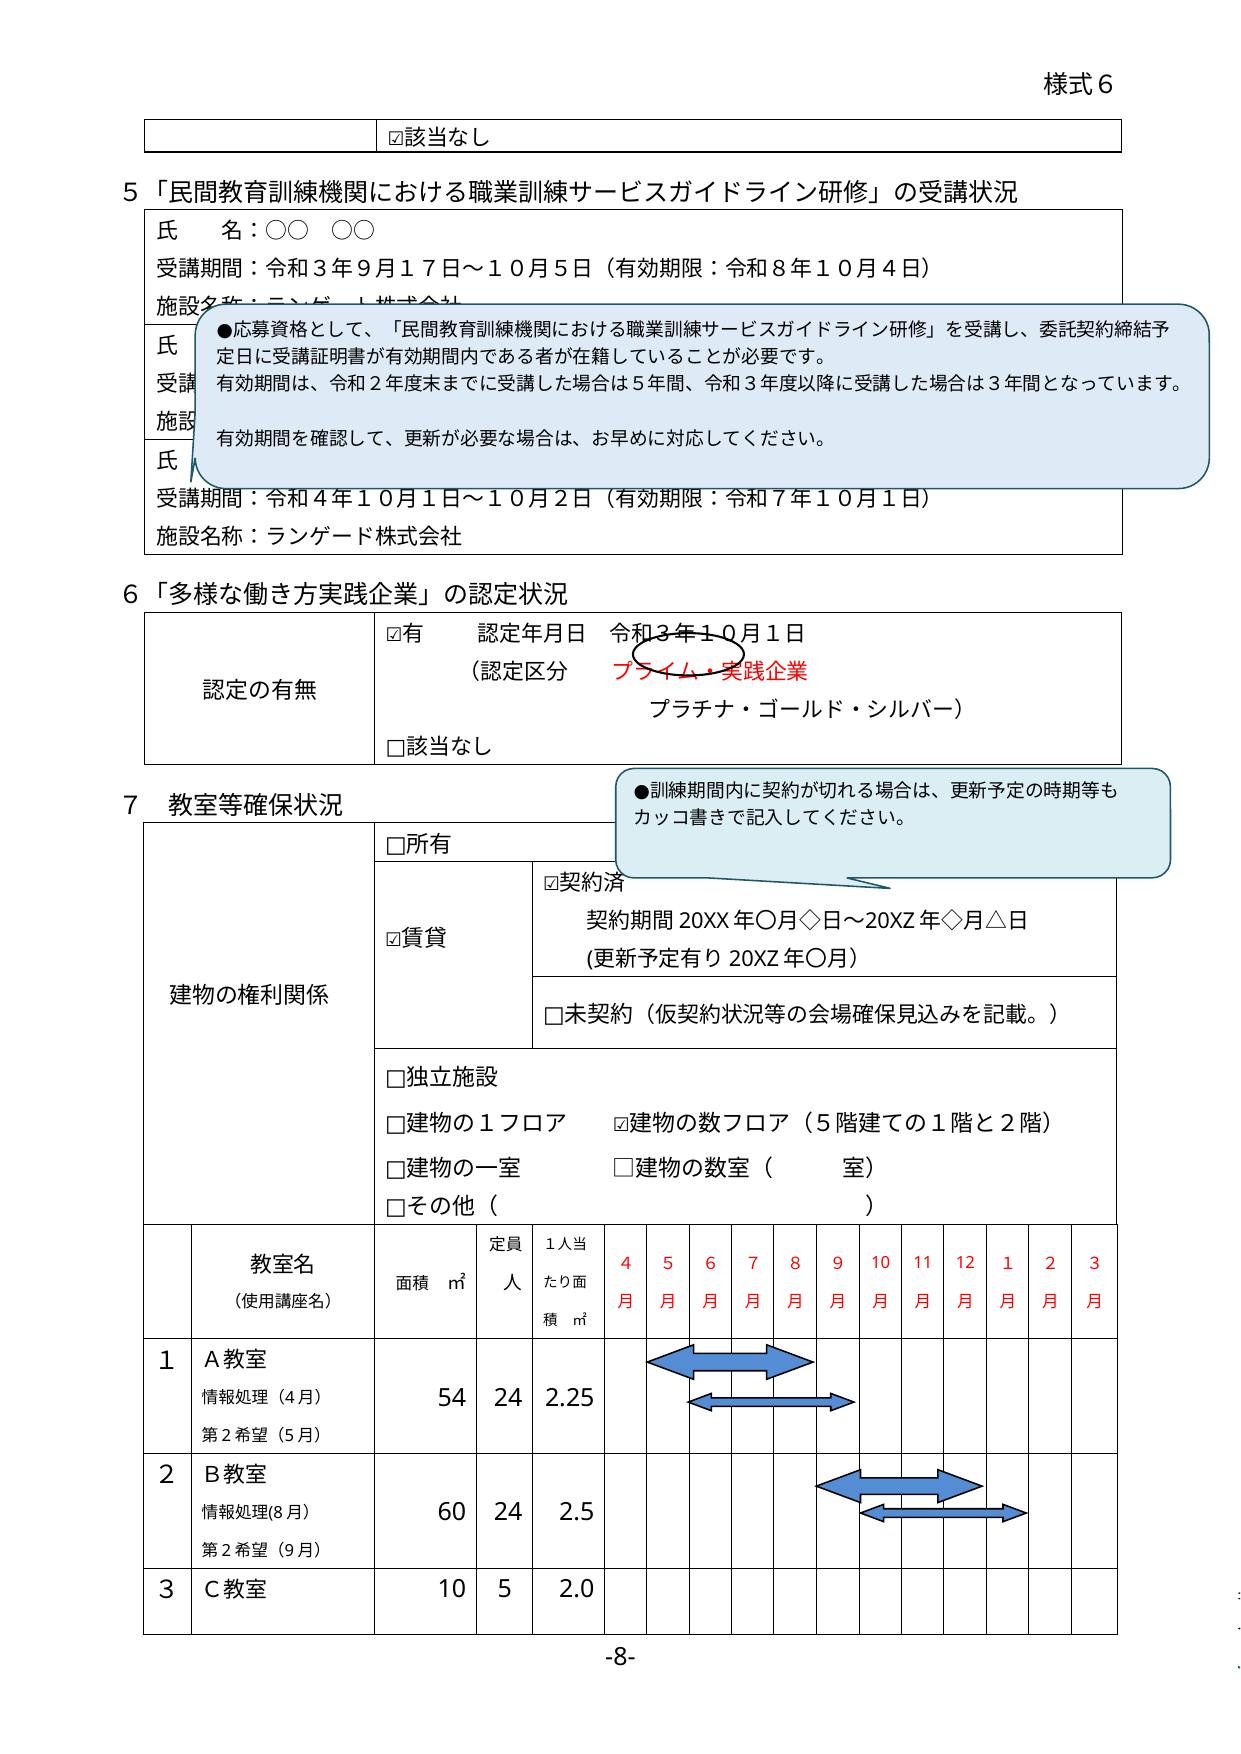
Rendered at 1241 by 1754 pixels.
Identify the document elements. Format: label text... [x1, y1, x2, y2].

table_cell [987, 1339, 1028, 1453]
table_cell 2.5 [533, 1454, 604, 1568]
table_cell [605, 1454, 646, 1568]
table_cell Ａ教室 情報処理（4月） 第2希望（5月） [192, 1339, 374, 1453]
table_cell [605, 1569, 646, 1634]
table_cell 面積 ㎡ [375, 1225, 476, 1338]
table_cell [1029, 1339, 1071, 1453]
table_cell [860, 1496, 901, 1512]
table_header □所有 [375, 823, 614, 861]
table_cell [1029, 1454, 1071, 1568]
table_cell [860, 1515, 901, 1568]
table_cell [690, 1454, 731, 1568]
table_cell [647, 1454, 689, 1568]
table_cell [732, 1372, 773, 1397]
table_cell [774, 1454, 816, 1568]
table_cell [1072, 1339, 1117, 1453]
table_cell [690, 1569, 731, 1634]
table_cell １ [144, 1339, 191, 1453]
table_cell ５ 月 [647, 1225, 689, 1338]
table_cell [902, 1519, 943, 1568]
table_cell [987, 1569, 1028, 1634]
table_cell 54 [375, 1339, 476, 1453]
table_cell [690, 1372, 731, 1400]
table_cell [817, 1339, 859, 1453]
table_cell [944, 1454, 986, 1507]
text ６「多様な働き方実践企業」の認定状況 [118, 574, 1122, 612]
table_cell [647, 1339, 689, 1360]
table_cell [944, 1519, 986, 1568]
table_cell [732, 1339, 773, 1352]
table_cell [774, 1363, 816, 1397]
table_cell [817, 1488, 859, 1568]
table_cell [817, 1454, 859, 1484]
table_cell 氏 名：○○ ○○ 受講期間：令和４年１０月１日～１０月２日（有効期限：令和７年１０月１日） 施設名称：ランゲード株式会社 [145, 440, 1122, 554]
table_cell 定員 人 [477, 1225, 532, 1338]
table_cell 2.0 [533, 1569, 604, 1634]
table_header 氏 名：○○ ○○ 受講期間：令和３年９月１７日～１０月５日（有効期限：令和８年１０月４日） 施設名称：ランゲート株式会社 [145, 210, 1122, 324]
table_cell 10 月 [860, 1225, 901, 1338]
table_cell [902, 1454, 943, 1477]
table_cell 10 [375, 1569, 476, 1634]
table_cell [817, 1569, 859, 1634]
table_cell 60 [375, 1454, 476, 1568]
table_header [377, 120, 1121, 151]
table_cell 11 月 [902, 1225, 943, 1338]
table_cell ８月 [774, 1225, 816, 1338]
table_cell [987, 1514, 1028, 1568]
table_cell 12月 [944, 1225, 986, 1338]
table_cell ９月 [817, 1225, 859, 1338]
table_cell [944, 1339, 986, 1453]
table_cell [732, 1408, 773, 1453]
table_header 建物の権利関係 [144, 823, 374, 1223]
table_cell [902, 1496, 943, 1507]
table_cell ２ 月 [1029, 1225, 1071, 1338]
table_cell １人当たり面積 ㎡ [533, 1225, 604, 1338]
table_cell ４ 月 [605, 1225, 646, 1338]
table_cell [1029, 1569, 1071, 1634]
table_cell □独立施設 □建物の１フロア ☑建物の数フロア（５階建ての１階と２階） □建物の一室 □建物の数室（ 室） □その他（ ） [375, 1049, 1116, 1223]
table_cell 5 [477, 1569, 532, 1634]
table_cell ２ [144, 1454, 191, 1568]
table_header 取得の有無 [145, 120, 376, 151]
table_cell [774, 1339, 816, 1361]
table_cell Ｂ教室 情報処理(8月） 第2希望（9月） [192, 1454, 374, 1568]
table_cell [192, 1569, 374, 1634]
table_header 認定の有無 [145, 613, 374, 764]
table_cell ☑契約済 契約期間20XX年〇月◇日～20XZ年◇月△日 (更新予定有り20XZ年〇月） [533, 862, 1116, 976]
table_cell ３ [144, 1569, 191, 1634]
table_cell [690, 1339, 731, 1352]
table_cell ３ 月 [1072, 1225, 1117, 1338]
table_cell [860, 1339, 901, 1453]
table_cell ☑賃貸 [375, 862, 532, 1048]
table_cell 教室名 （使用講座名） [192, 1225, 374, 1338]
table_cell [144, 1225, 191, 1338]
table_cell [605, 1339, 646, 1453]
table_cell ７ 月 [732, 1225, 773, 1338]
table_cell [690, 1404, 731, 1453]
table_cell [987, 1454, 1028, 1512]
table_cell 24 [477, 1454, 532, 1568]
table_cell □未契約（仮契約状況等の会場確保見込みを記載。） [533, 977, 1116, 1048]
table_cell [860, 1454, 901, 1477]
table_cell [732, 1569, 773, 1634]
table_cell [860, 1569, 901, 1634]
table_cell [1072, 1454, 1117, 1568]
table_cell [902, 1569, 943, 1634]
table_cell [774, 1569, 816, 1634]
table_cell １ 月 [987, 1225, 1028, 1338]
table_header ☑有 認定年月日 令和３年１０月１日 （認定区分 プライム・実践企業 プラチナ・ゴールド・シルバー） □該当なし [375, 613, 1121, 764]
table_cell [902, 1339, 943, 1453]
text ７ 教室等確保状況 [118, 784, 615, 822]
table_cell [647, 1569, 689, 1634]
table_cell [944, 1569, 986, 1634]
table_cell [1072, 1569, 1117, 1634]
table_cell [732, 1454, 773, 1568]
table_cell [647, 1364, 689, 1453]
text ５「民間教育訓練機関における職業訓練サービスガイドライン研修」の受講状況 [118, 171, 1122, 209]
table_cell ６月 [690, 1225, 731, 1338]
table_cell 24 [477, 1339, 532, 1453]
table_cell 2.25 [533, 1339, 604, 1453]
table_cell [774, 1408, 816, 1453]
